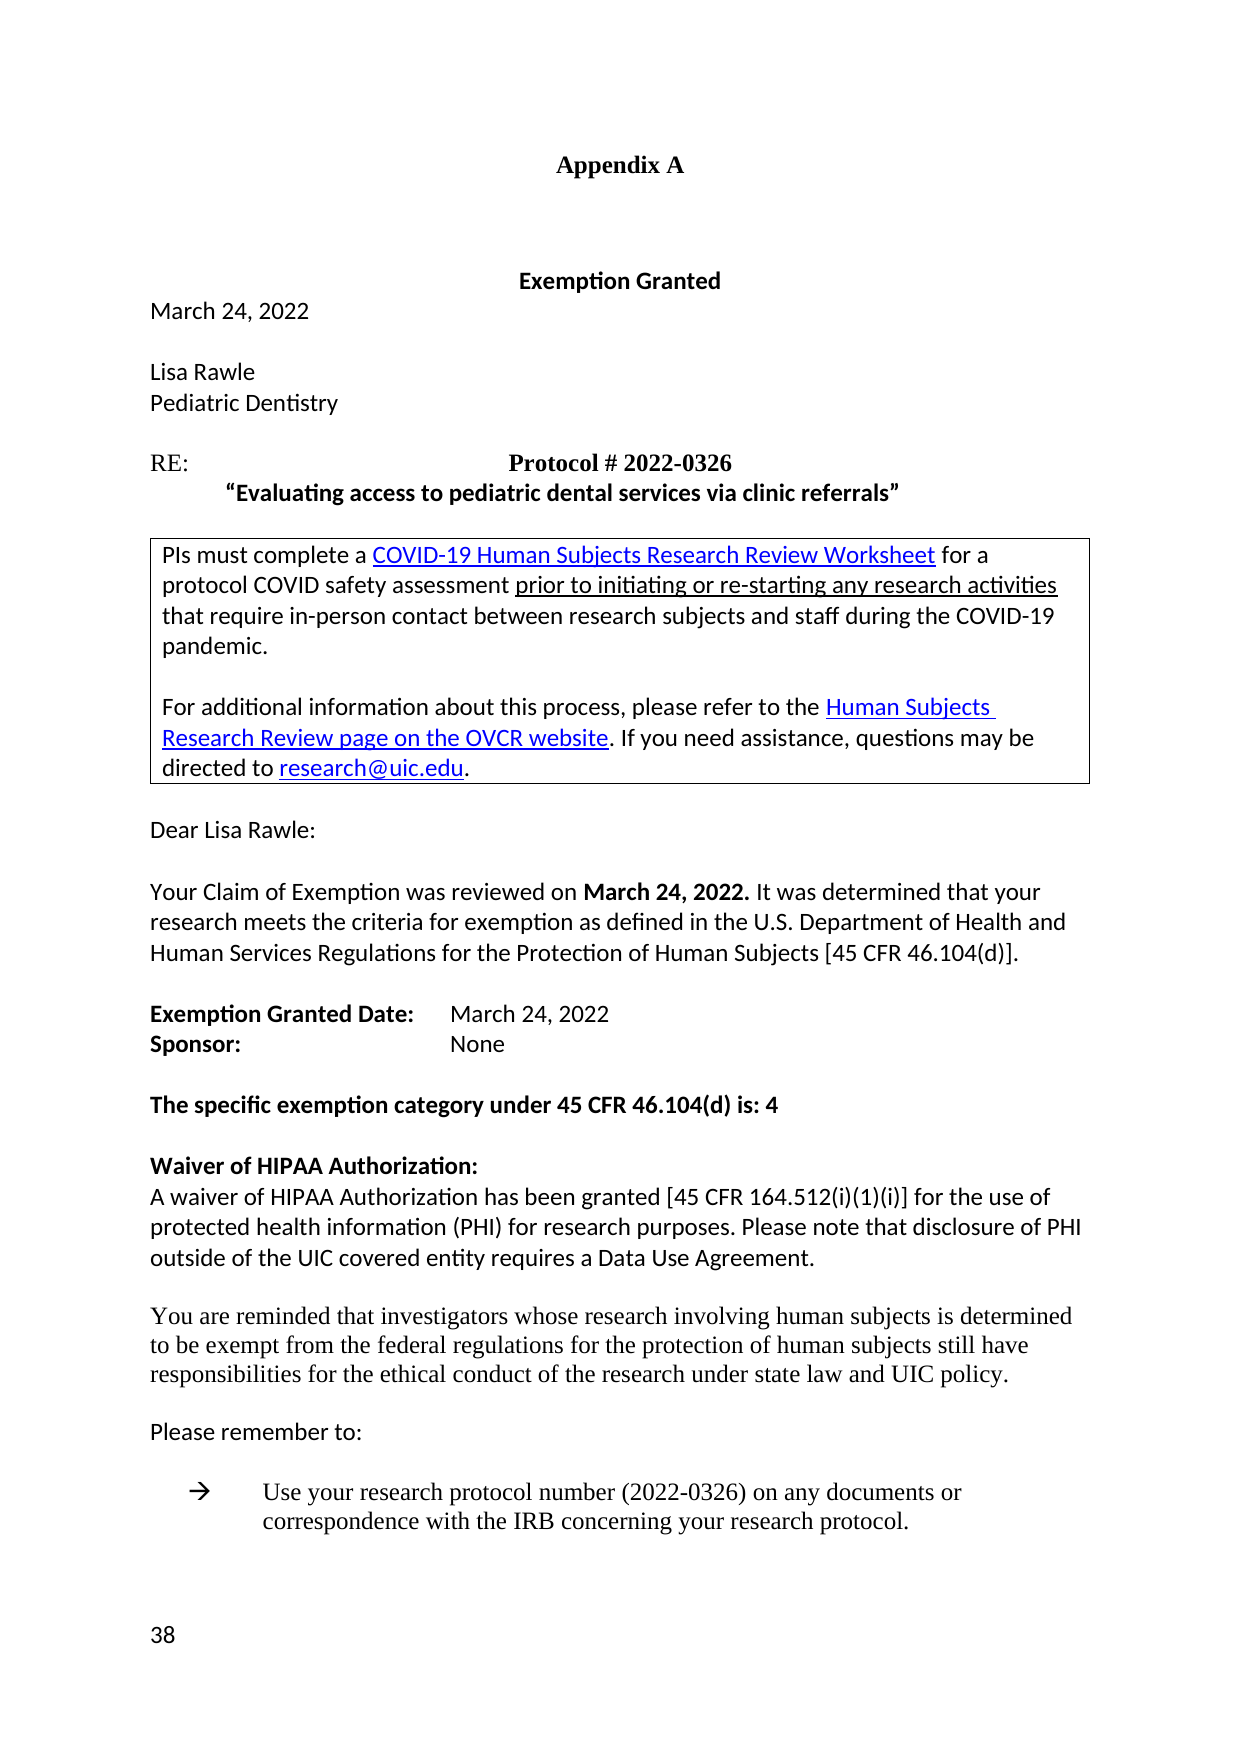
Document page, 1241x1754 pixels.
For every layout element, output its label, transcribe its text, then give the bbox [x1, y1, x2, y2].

table_header PIs must complete a COVID-19 Human Subjects Research Review Worksheet for a protocol COVID safety assessment prior to initiating or re-starting any research activities that require in-person contact between research subjects and staff during the COVID-19 pandemic. For additional information about this process, please refer to the Human Subjects Research Review page on the OVCR website. If you need assistance, questions may be directed to research@uic.edu. [151, 539, 1089, 783]
text March 24, 2022 [150, 296, 1090, 326]
list Use your research protocol number (2022-0326) on any documents or correspondence with the IRB concerning your research protocol. [187, 1477, 1090, 1535]
text Waiver of HIPAA Authorization: [150, 1150, 1090, 1181]
text A waiver of HIPAA Authorization has been granted [45 CFR 164.512(i)(1)(i)] for the use of protected health information (PHI) for research purposes. Please note that disclosure of PHI outside of the UIC covered entity requires a Data Use Agreement. [150, 1181, 1090, 1272]
text Dear Lisa Rawle: [150, 815, 1090, 845]
text RE: Protocol # 2022-0326 [150, 448, 1090, 477]
text Pediatric Dentistry [150, 387, 1090, 418]
text You are reminded that investigators whose research involving human subjects is determined to be exempt from the federal regulations for the protection of human subjects still have responsibilities for the ethical conduct of the research under state law and UIC policy. [150, 1301, 1090, 1387]
text Exemption Granted [150, 265, 1090, 296]
text Lisa Rawle [150, 357, 1090, 387]
text The specific exemption category under 45 CFR 46.104(d) is: 4 [150, 1089, 1015, 1120]
text Exemption Granted Date: March 24, 2022 [150, 998, 1090, 1028]
text Sponsor: None [150, 1028, 1090, 1059]
text “Evaluating access to pediatric dental services via clinic referrals” [225, 477, 1090, 507]
text Please remember to: [150, 1416, 1090, 1447]
text Appendix A [150, 150, 1090, 179]
text Your Claim of Exemption was reviewed on March 24, 2022. It was determined that your research meets the criteria for exemption as defined in the U.S. Department of Health and Human Services Regulations for the Protection of Human Subjects [45 CFR 46.104(d)]. [150, 876, 1090, 967]
